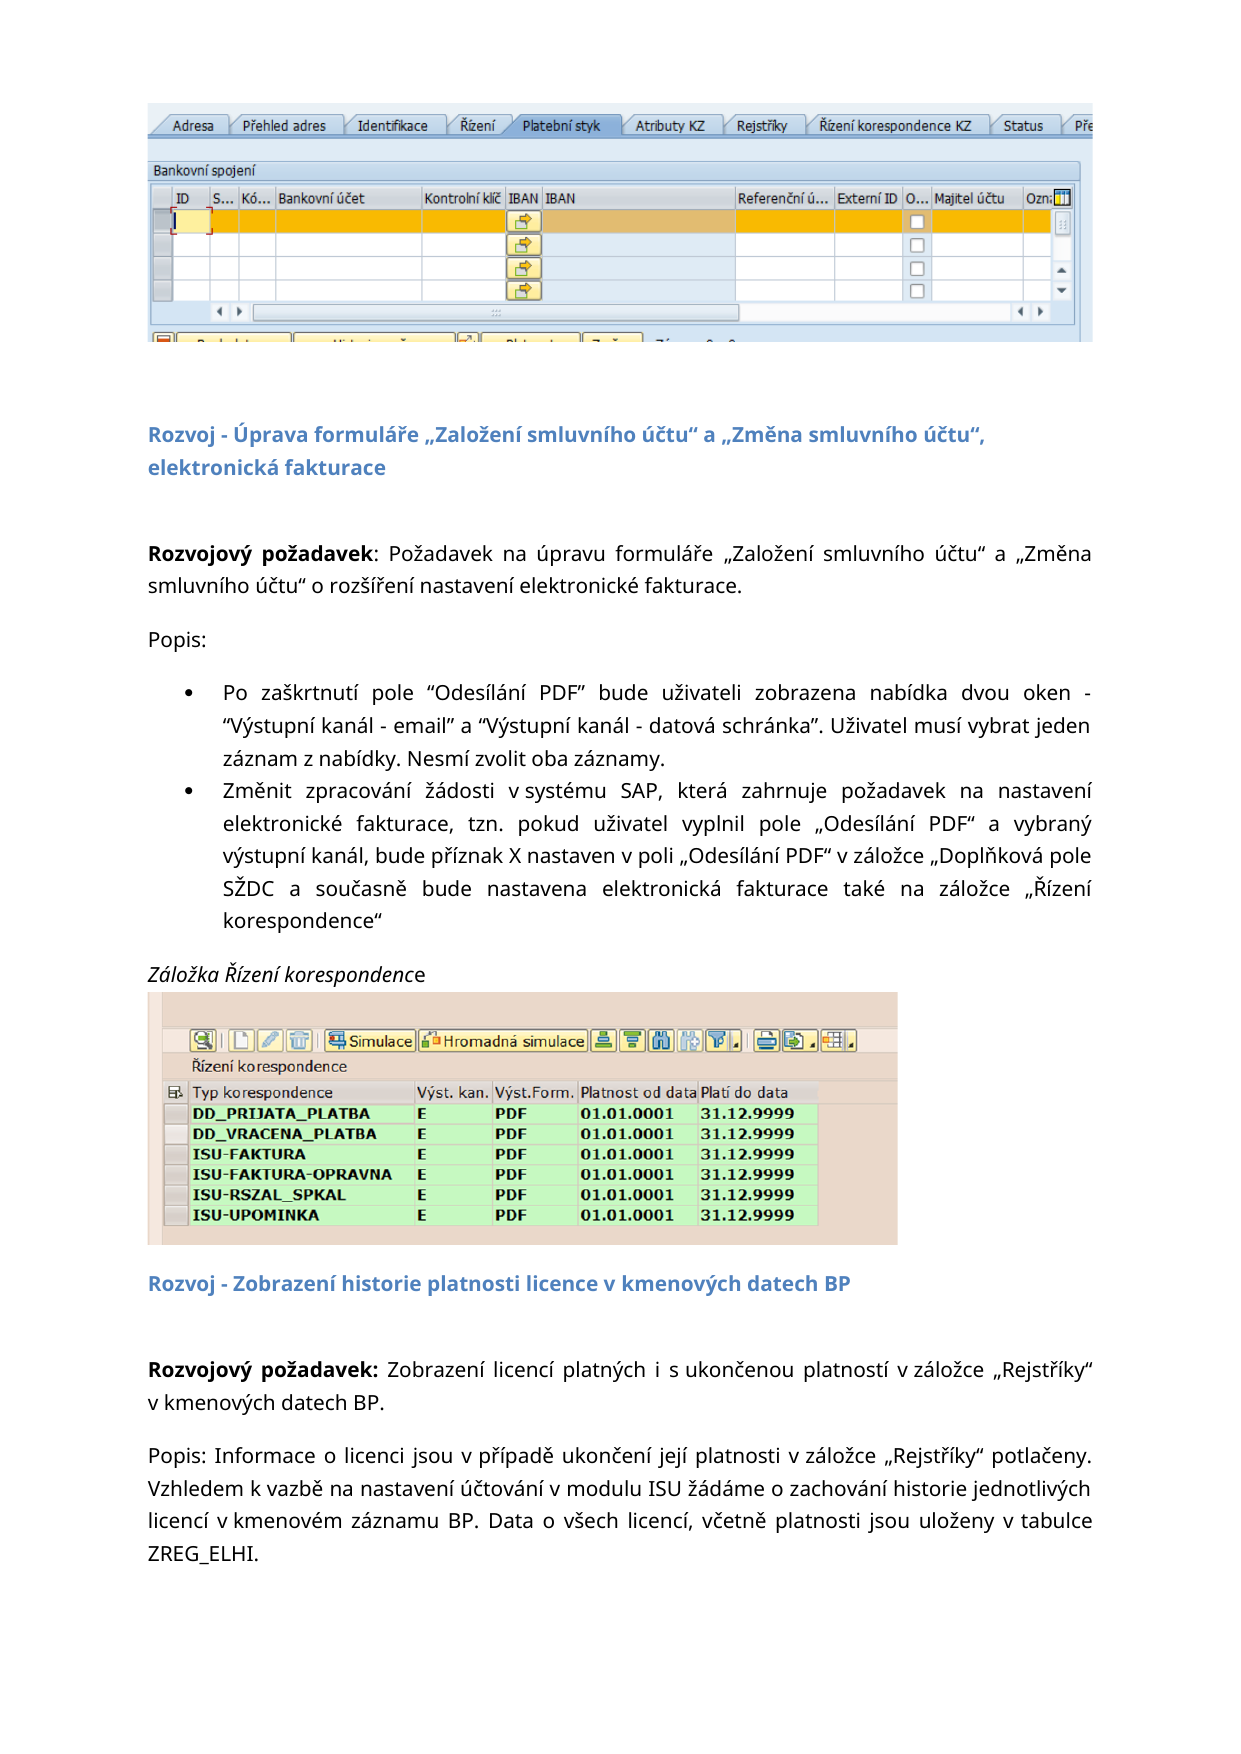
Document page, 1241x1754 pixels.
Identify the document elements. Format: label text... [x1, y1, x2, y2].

list Po zaškrtnutí pole “Odesílání PDF” bude uživateli zobrazena nabídka dvou oken - “Výstupní kanál - email” a “Výstupní kanál - datová schránka”. Uživatel musí vybrat jeden záznam z nabídky. Nesmí zvolit oba záznamy. [185, 678, 1093, 772]
text Rozvojový požadavek: Zobrazení licencí platných i s ukončenou platností v záložce „Rejstříky“ v kmenových datech BP. [148, 1355, 1093, 1416]
text Rozvojový požadavek: Požadavek na úpravu formuláře „Založení smluvního účtu“ a „Změna smluvního účtu“ o rozšíření nastavení elektronické fakturace. [148, 539, 1093, 600]
picture [147, 103, 1093, 342]
list Změnit zpracování žádosti v systému SAP, která zahrnuje požadavek na nastavení elektronické fakturace, tzn. pokud uživatel vyplnil pole „Odesílání PDF“ a vybraný výstupní kanál, bude příznak X nastaven v poli „Odesílání PDF“ v záložce „Doplňková pole SŽDC a současně bude nastavena elektronická fakturace také na záložce „Řízení korespondence“ [185, 776, 1093, 935]
subtitle Rozvoj - Zobrazení historie platnosti licence v kmenových datech BP [148, 1269, 1093, 1298]
text Popis: Informace o licenci jsou v případě ukončení její platnosti v záložce „Rejstříky“ potlačeny. Vzhledem k vazbě na nastavení účtování v modulu ISU žádáme o zachování historie jednotlivých licencí v kmenovém záznamu BP. Data o všech licencí, včetně platnosti jsou uloženy v tabulce ZREG_ELHI. [148, 1441, 1093, 1568]
subtitle Rozvoj - Úprava formuláře „Založení smluvního účtu“ a „Změna smluvního účtu“, elektronická fakturace [148, 420, 1093, 481]
text Popis: [148, 625, 1093, 653]
picture [147, 992, 898, 1245]
